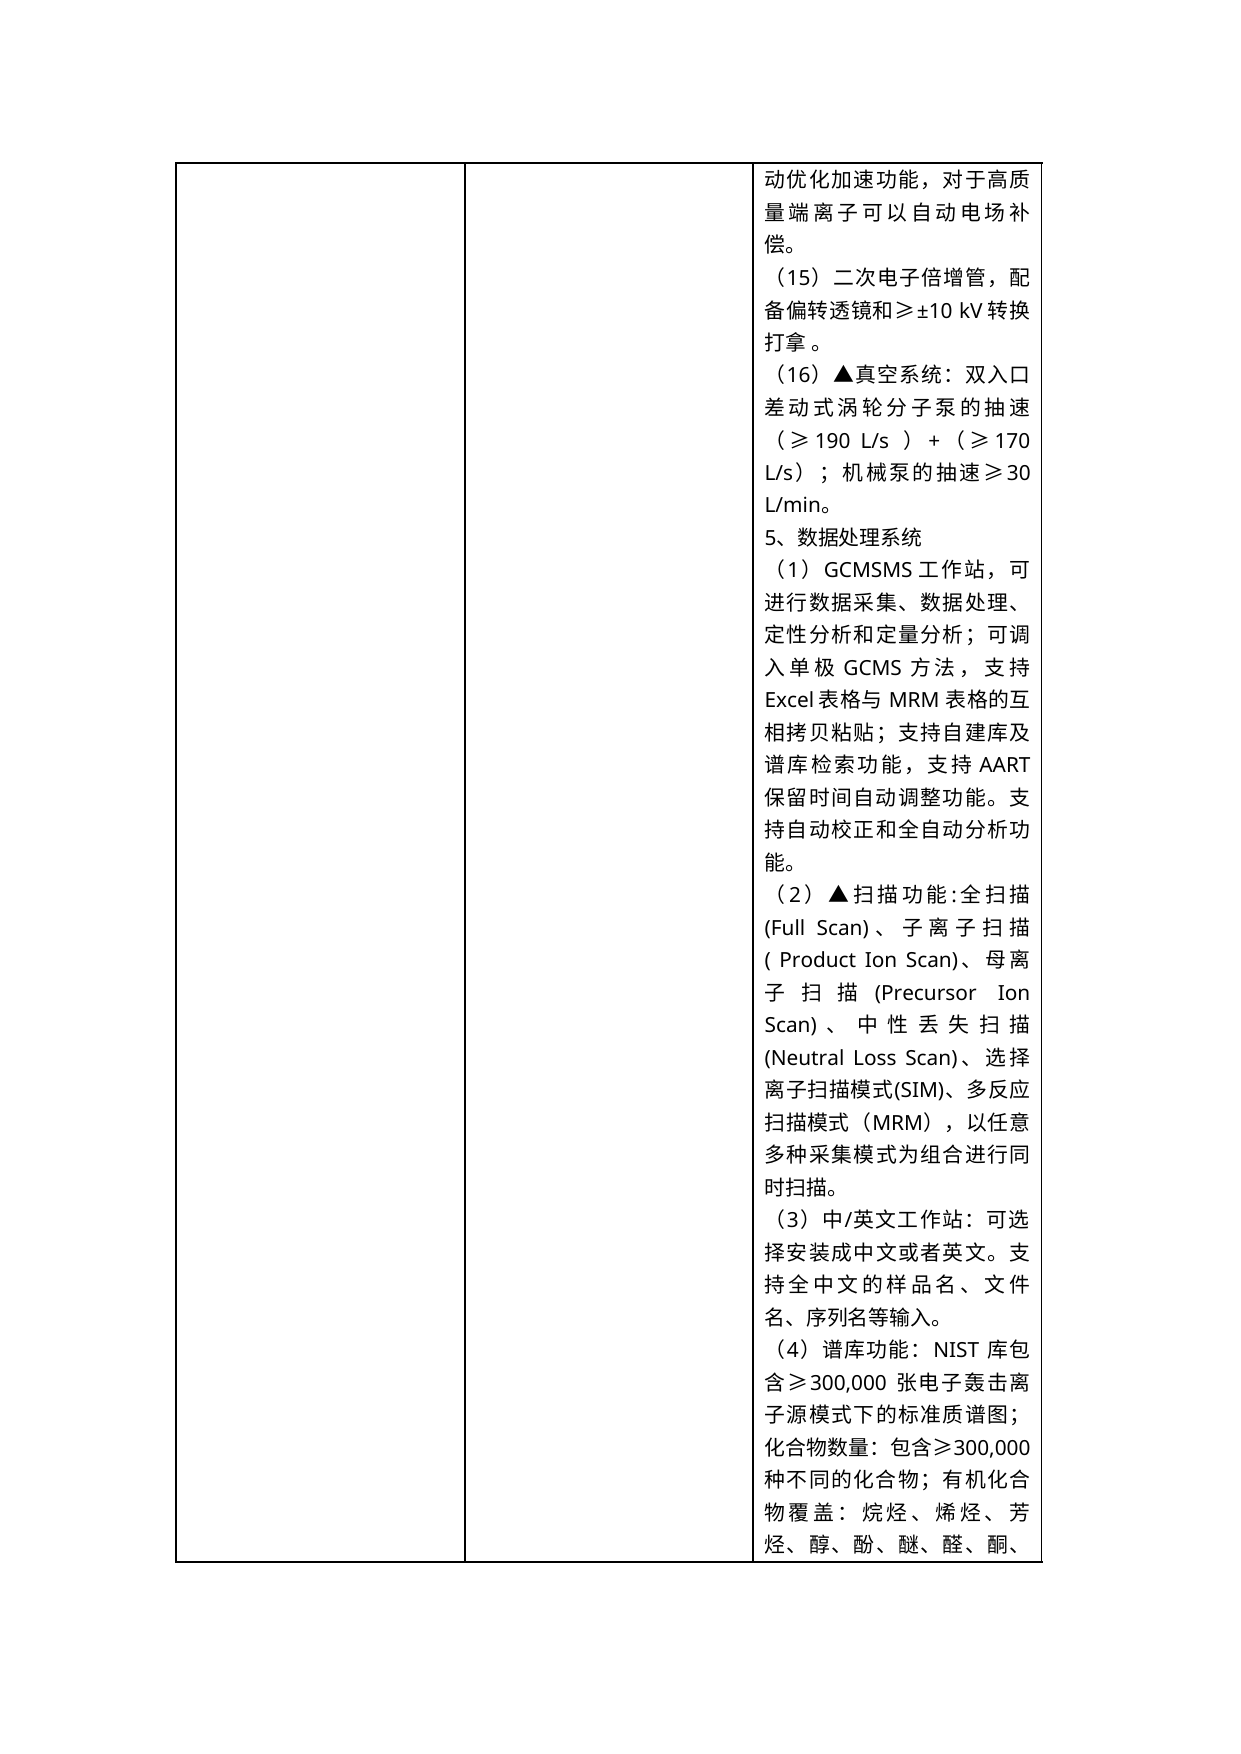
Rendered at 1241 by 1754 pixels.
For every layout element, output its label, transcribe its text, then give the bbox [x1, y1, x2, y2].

table_cell [466, 164, 752, 1561]
table_cell 2 [177, 164, 464, 1561]
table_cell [754, 164, 1041, 1561]
